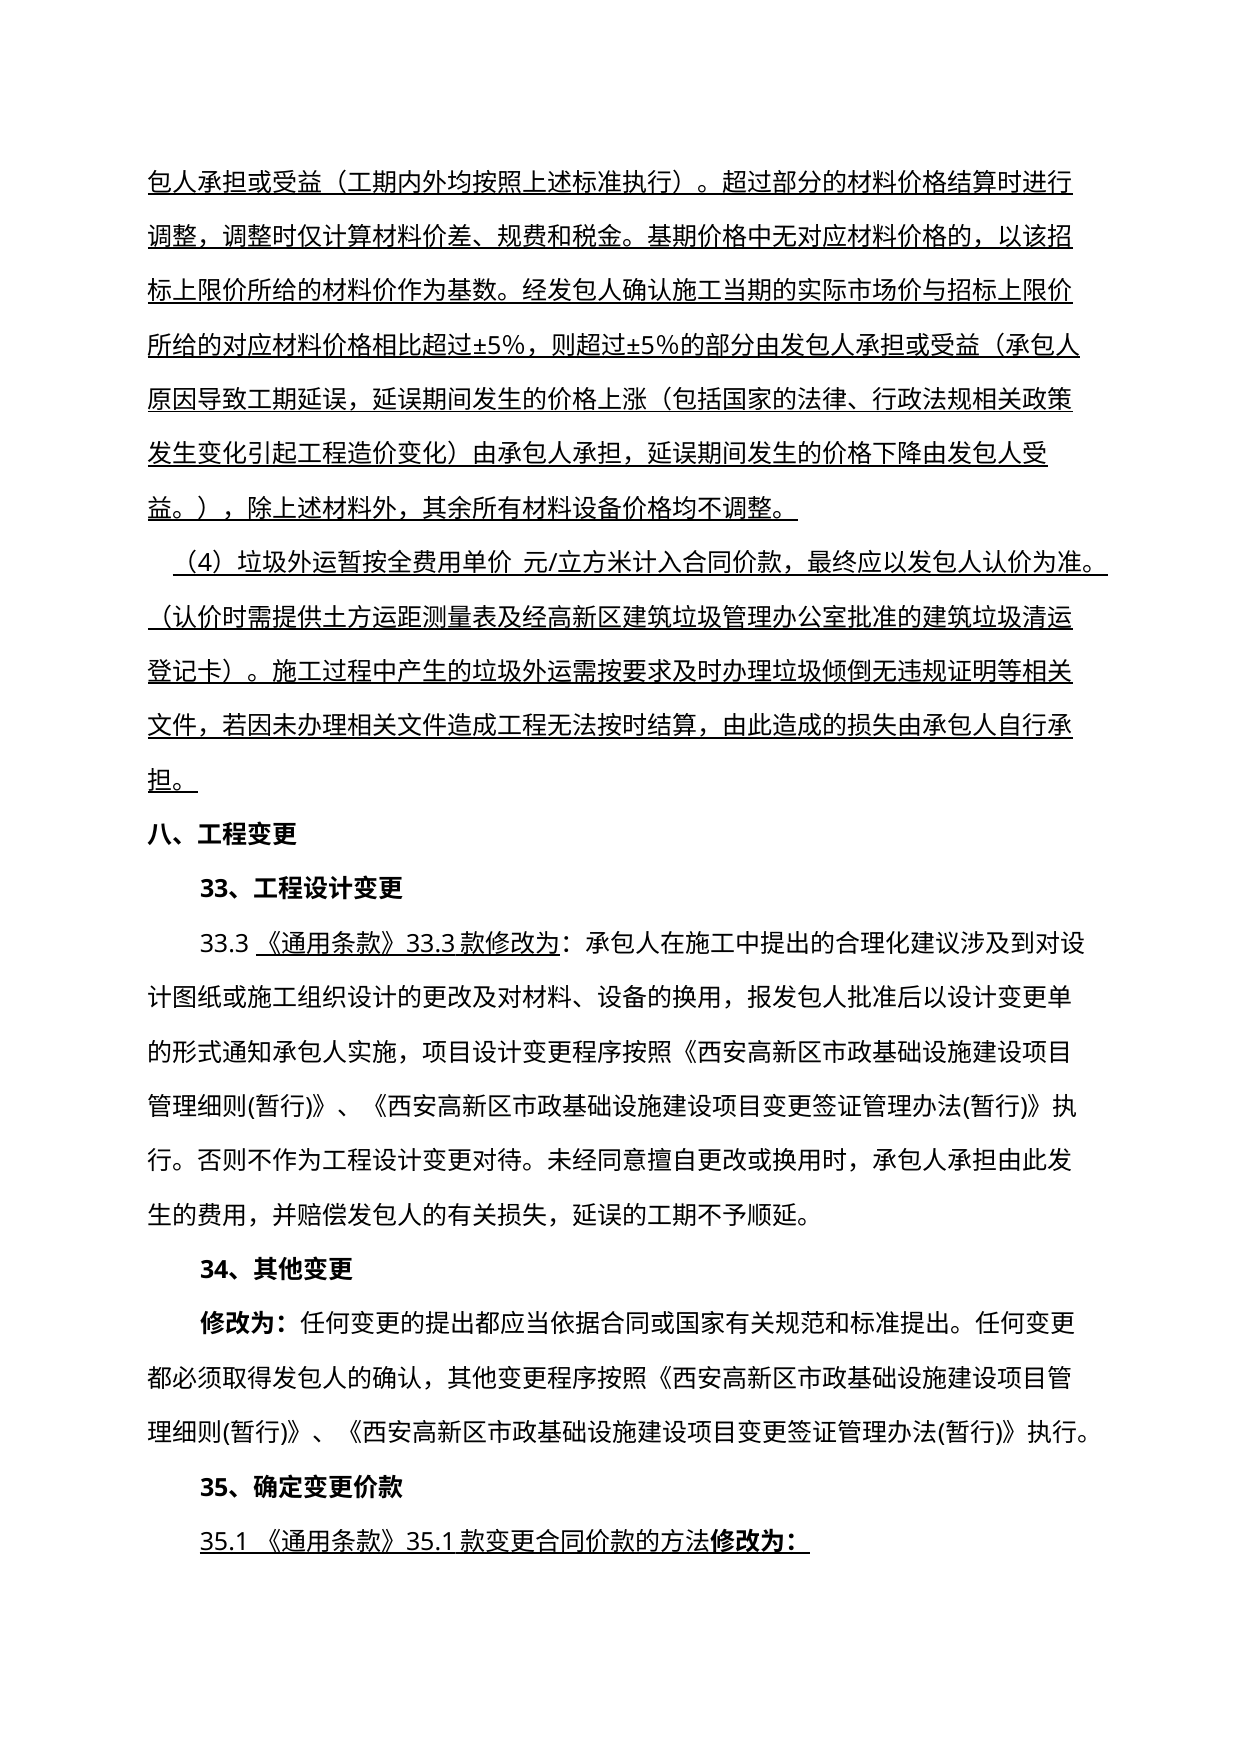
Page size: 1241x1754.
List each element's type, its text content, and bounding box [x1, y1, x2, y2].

text 33.3 《通用条款》33.3款修改为：承包人在施工中提出的合理化建议涉及到对设计图纸或施工组织设计的更改及对材料、设备的换用，报发包人批准后以设计变更单的形式通知承包人实施，项目设计变更程序按照《西安高新区市政基础设施建设项目管理细则(暂行)》、《西安高新区市政基础设施建设项目变更签证管理办法(暂行)》执行。否则不作为工程设计变更对待。未经同意擅自更改或换用时，承包人承担由此发生的费用，并赔偿发包人的有关损失，延误的工期不予顺延。 [148, 923, 1093, 1231]
text 35、确定变更价款 [148, 1467, 1093, 1503]
text 35.1 《通用条款》35.1款变更合同价款的方法修改为： [148, 1521, 1093, 1558]
text 34、其他变更 [148, 1249, 1093, 1286]
text 八、工程变更 [148, 814, 1093, 851]
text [148, 162, 1093, 524]
text 33、工程设计变更 [148, 869, 1093, 905]
text （4）垃圾外运暂按全费用单价 元/立方米计入合同价款，最终应以发包人认价为准。（认价时需提供土方运距测量表及经高新区建筑垃圾管理办公室批准的建筑垃圾清运登记卡）。施工过程中产生的垃圾外运需按要求及时办理垃圾倾倒无违规证明等相关文件，若因未办理相关文件造成工程无法按时结算，由此造成的损失由承包人自行承担。 [148, 543, 1093, 796]
text 修改为：任何变更的提出都应当依据合同或国家有关规范和标准提出。任何变更都必须取得发包人的确认，其他变更程序按照《西安高新区市政基础设施建设项目管理细则(暂行)》、《西安高新区市政基础设施建设项目变更签证管理办法(暂行)》执行。 [148, 1304, 1093, 1449]
